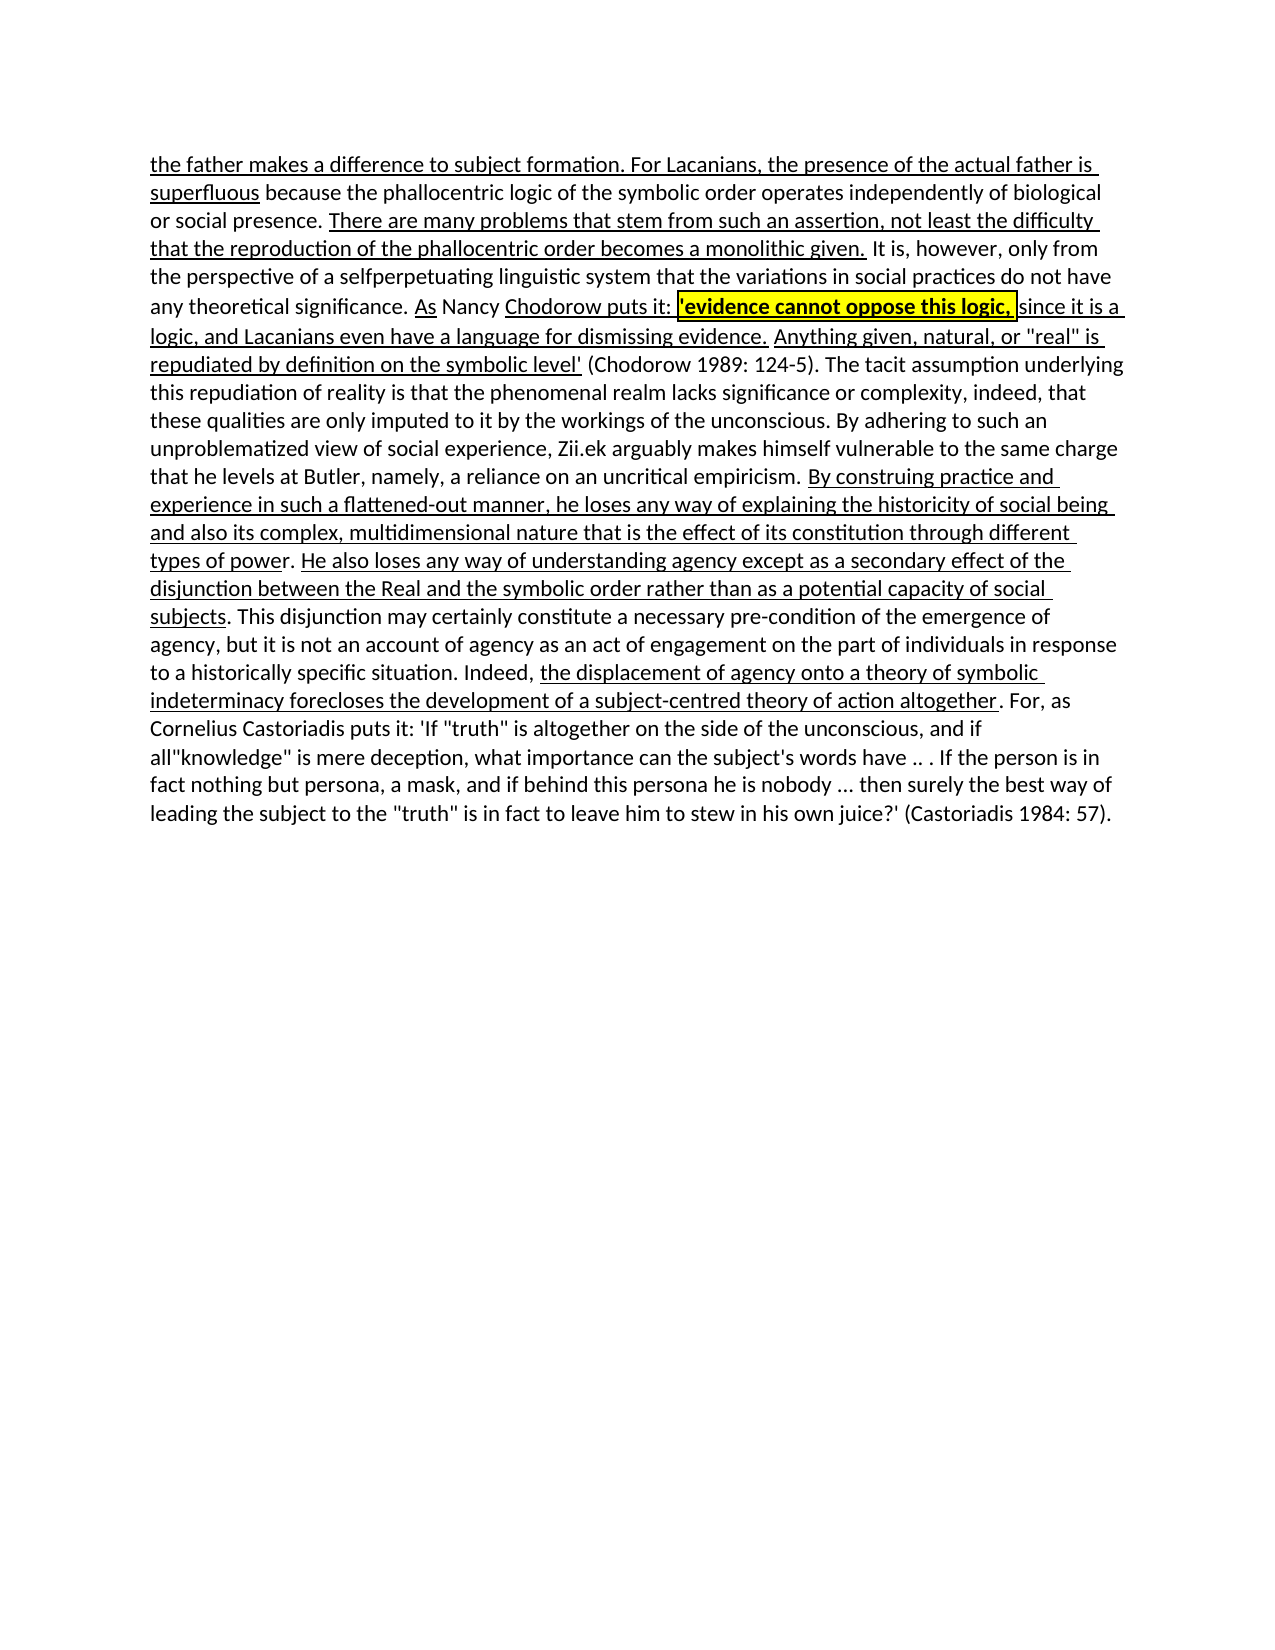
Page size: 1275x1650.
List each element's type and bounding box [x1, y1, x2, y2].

text [150, 150, 1125, 827]
